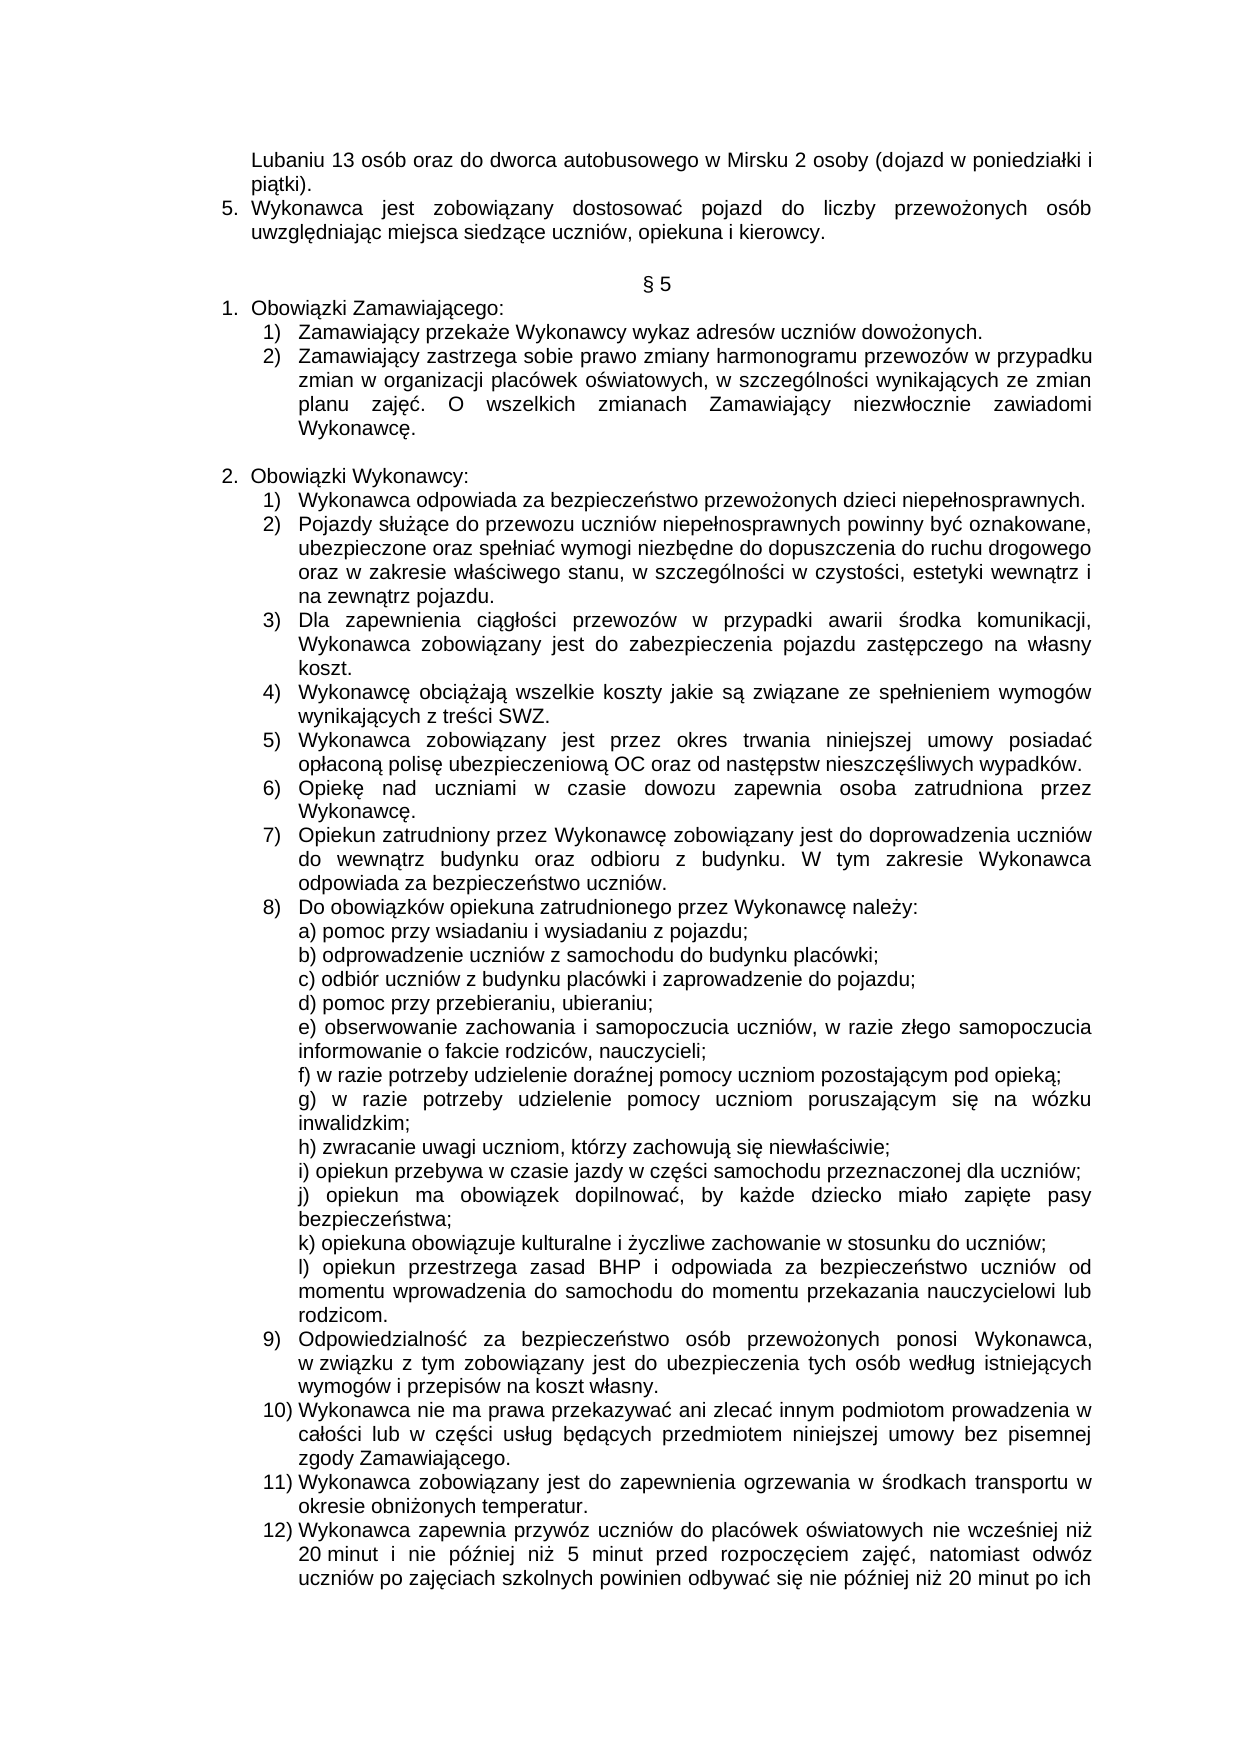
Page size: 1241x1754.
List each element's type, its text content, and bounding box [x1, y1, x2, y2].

list i) opiekun przebywa w czasie jazdy w części samochodu przeznaczonej dla uczniów; [298, 1159, 1093, 1183]
list Wykonawca zobowiązany jest przez okres trwania niniejszej umowy posiadać opłaconą polisę ubezpieczeniową OC oraz od następstw nieszczęśliwych wypadków. [263, 727, 1093, 775]
list f) w razie potrzeby udzielenie doraźnej pomocy uczniom pozostającym pod opieką; [298, 1063, 1093, 1087]
list e) obserwowanie zachowania i samopoczucia uczniów, w razie złego samopoczucia informowanie o fakcie rodziców, nauczycieli; [298, 1015, 1093, 1063]
list Wykonawca jest zobowiązany dostosować pojazd do liczby przewożonych osób uwzględniając miejsca siedzące uczniów, opiekuna i kierowcy. [221, 196, 1093, 243]
list Do obowiązków opiekuna zatrudnionego przez Wykonawcę należy: [263, 895, 1093, 919]
list c) odbiór uczniów z budynku placówki i zaprowadzenie do pojazdu; [298, 967, 1093, 991]
list b) odprowadzenie uczniów z samochodu do budynku placówki; [298, 943, 1093, 967]
list d) pomoc przy przebieraniu, ubieraniu; [298, 991, 1093, 1015]
list l) opiekun przestrzega zasad BHP i odpowiada za bezpieczeństwo uczniów od momentu wprowadzenia do samochodu do momentu przekazania nauczycielowi lub rodzicom. [298, 1254, 1093, 1326]
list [263, 1518, 1093, 1590]
list h) zwracanie uwagi uczniom, którzy zachowują się niewłaściwie; [298, 1135, 1093, 1159]
list k) opiekuna obowiązuje kulturalne i życzliwe zachowanie w stosunku do uczniów; [298, 1231, 1093, 1254]
list Zamawiający przekaże Wykonawcy wykaz adresów uczniów dowożonych. [263, 320, 1093, 344]
list Dla zapewnienia ciągłości przewozów w przypadki awarii środka komunikacji, Wykonawca zobowiązany jest do zabezpieczenia pojazdu zastępczego na własny koszt. [263, 608, 1093, 679]
list Pojazdy służące do przewozu uczniów niepełnosprawnych powinny być oznakowane, ubezpieczone oraz spełniać wymogi niezbędne do dopuszczenia do ruchu drogowego oraz w zakresie właściwego stanu, w szczególności w czystości, estetyki wewnątrz i na zewnątrz pojazdu. [263, 512, 1093, 608]
list Opiekę nad uczniami w czasie dowozu zapewnia osoba zatrudniona przez Wykonawcę. [263, 775, 1093, 823]
list Odpowiedzialność za bezpieczeństwo osób przewożonych ponosi Wykonawca, w związku z tym zobowiązany jest do ubezpieczenia tych osób według istniejących wymogów i przepisów na koszt własny. [263, 1326, 1093, 1398]
text 2. Obowiązki Wykonawcy: [221, 464, 1093, 488]
list Zamawiający zastrzega sobie prawo zmiany harmonogramu przewozów w przypadku zmian w organizacji placówek oświatowych, w szczególności wynikających ze zmian planu zajęć. O wszelkich zmianach Zamawiający niezwłocznie zawiadomi Wykonawcę. [263, 344, 1093, 440]
list Wykonawca nie ma prawa przekazywać ani zlecać innym podmiotom prowadzenia w całości lub w części usług będących przedmiotem niniejszej umowy bez pisemnej zgody Zamawiającego. [263, 1398, 1093, 1470]
list g) w razie potrzeby udzielenie pomocy uczniom poruszającym się na wózku inwalidzkim; [298, 1087, 1093, 1135]
list a) pomoc przy wsiadaniu i wysiadaniu z pojazdu; [298, 919, 1093, 943]
list Opiekun zatrudniony przez Wykonawcę zobowiązany jest do doprowadzenia uczniów do wewnątrz budynku oraz odbioru z budynku. W tym zakresie Wykonawca odpowiada za bezpieczeństwo uczniów. [263, 823, 1093, 895]
list Obowiązki Zamawiającego: [221, 296, 1093, 320]
list Wykonawca zobowiązany jest do zapewnienia ogrzewania w środkach transportu w okresie obniżonych temperatur. [263, 1470, 1093, 1518]
list Wykonawcę obciążają wszelkie koszty jakie są związane ze spełnieniem wymogów wynikających z treści SWZ. [263, 679, 1093, 727]
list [221, 148, 1093, 196]
text § 5 [221, 272, 1093, 296]
list Wykonawca odpowiada za bezpieczeństwo przewożonych dzieci niepełnosprawnych. [263, 488, 1093, 512]
list j) opiekun ma obowiązek dopilnować, by każde dziecko miało zapięte pasy bezpieczeństwa; [298, 1183, 1093, 1231]
